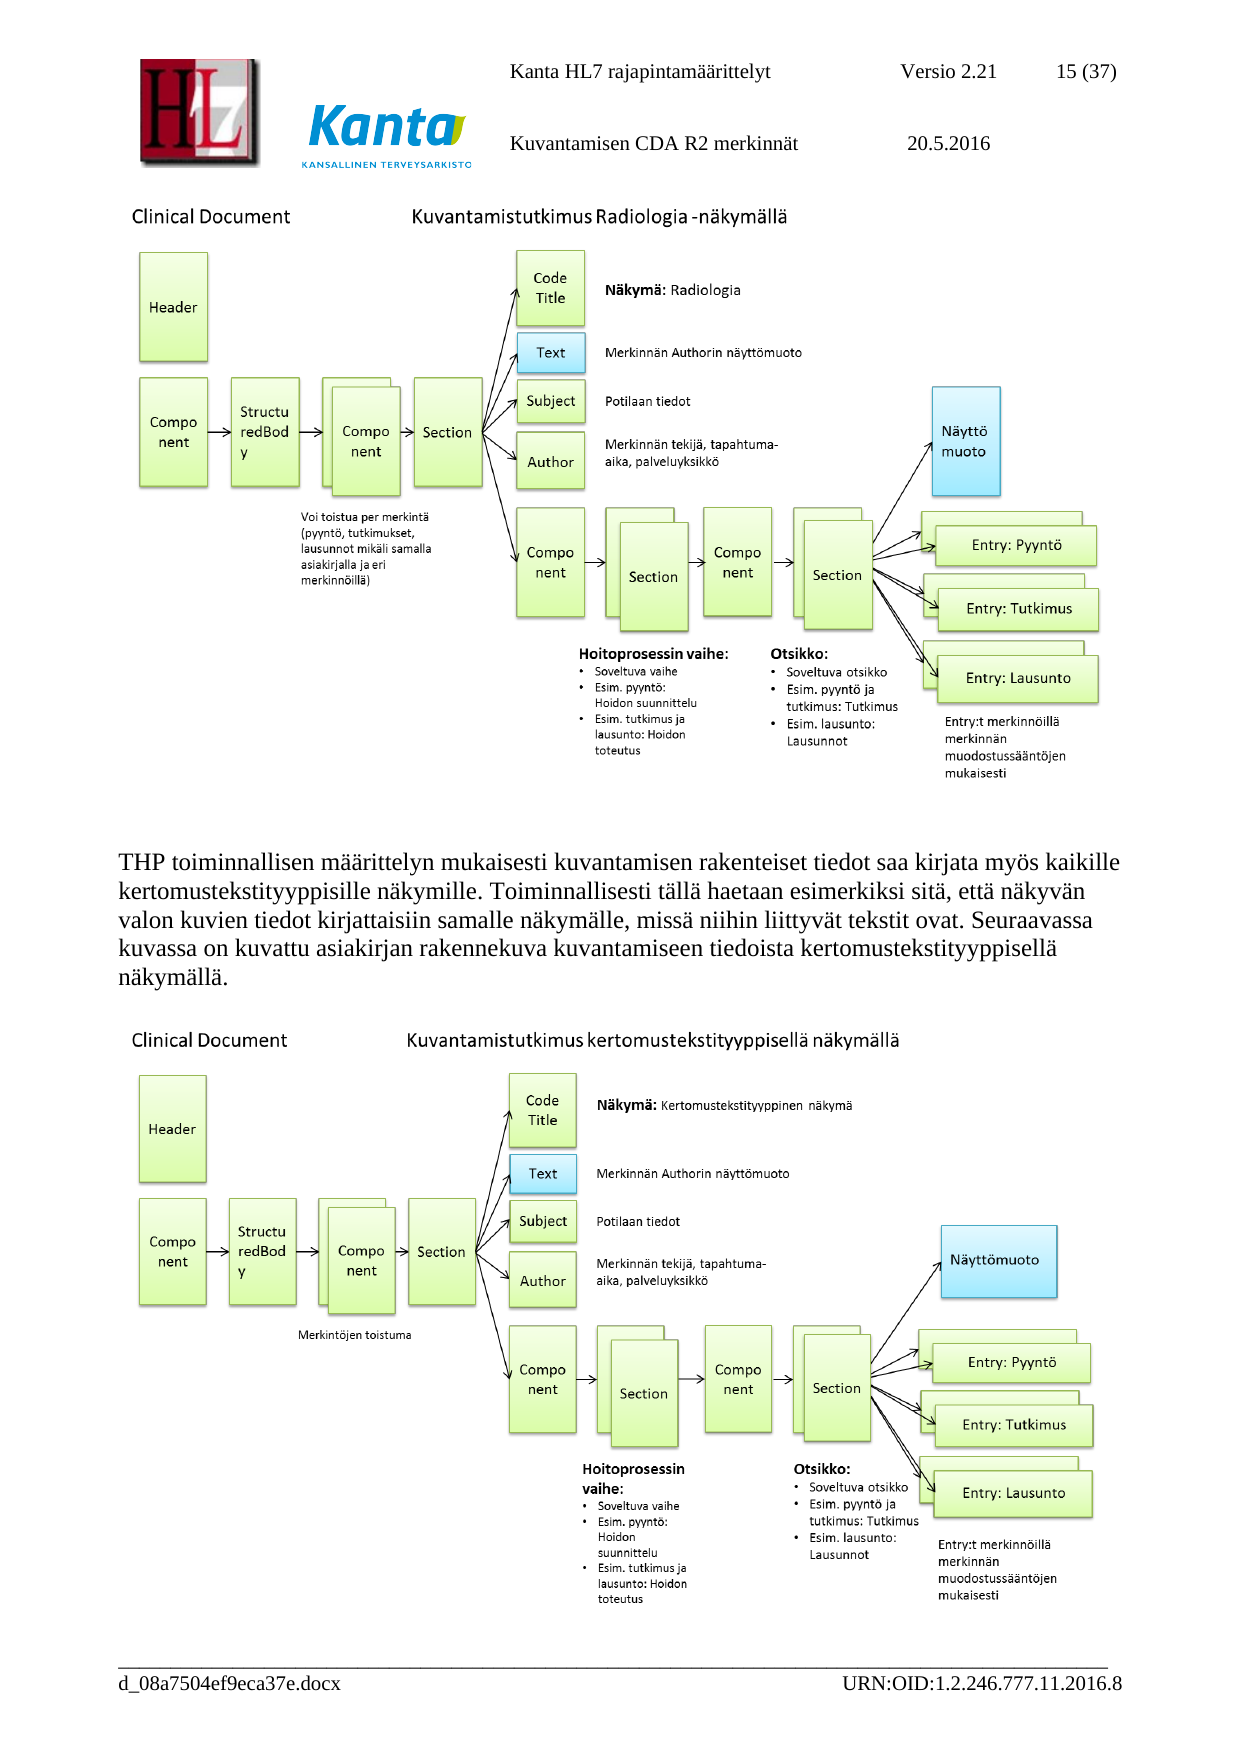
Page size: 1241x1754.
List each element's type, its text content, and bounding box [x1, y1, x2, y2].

picture [118, 1019, 1097, 1614]
picture [140, 59, 262, 168]
picture [302, 105, 472, 168]
picture [118, 196, 1103, 790]
picture [323, 105, 335, 119]
text THP toiminnallisen määrittelyn mukaisesti kuvantamisen rakenteiset tiedot saa kirjata myös kaikille kertomustekstityyppisille näkymille. Toiminnallisesti tällä haetaan esimerkiksi sitä, että näkyvän valon kuvien tiedot kirjattaisiin samalle näkymälle, missä niihin liittyvät tekstit ovat. Seuraavassa kuvassa on kuvattu asiakirjan rakennekuva kuvantamiseen tiedoista kertomustekstityyppisellä näkymällä. [118, 847, 1122, 991]
